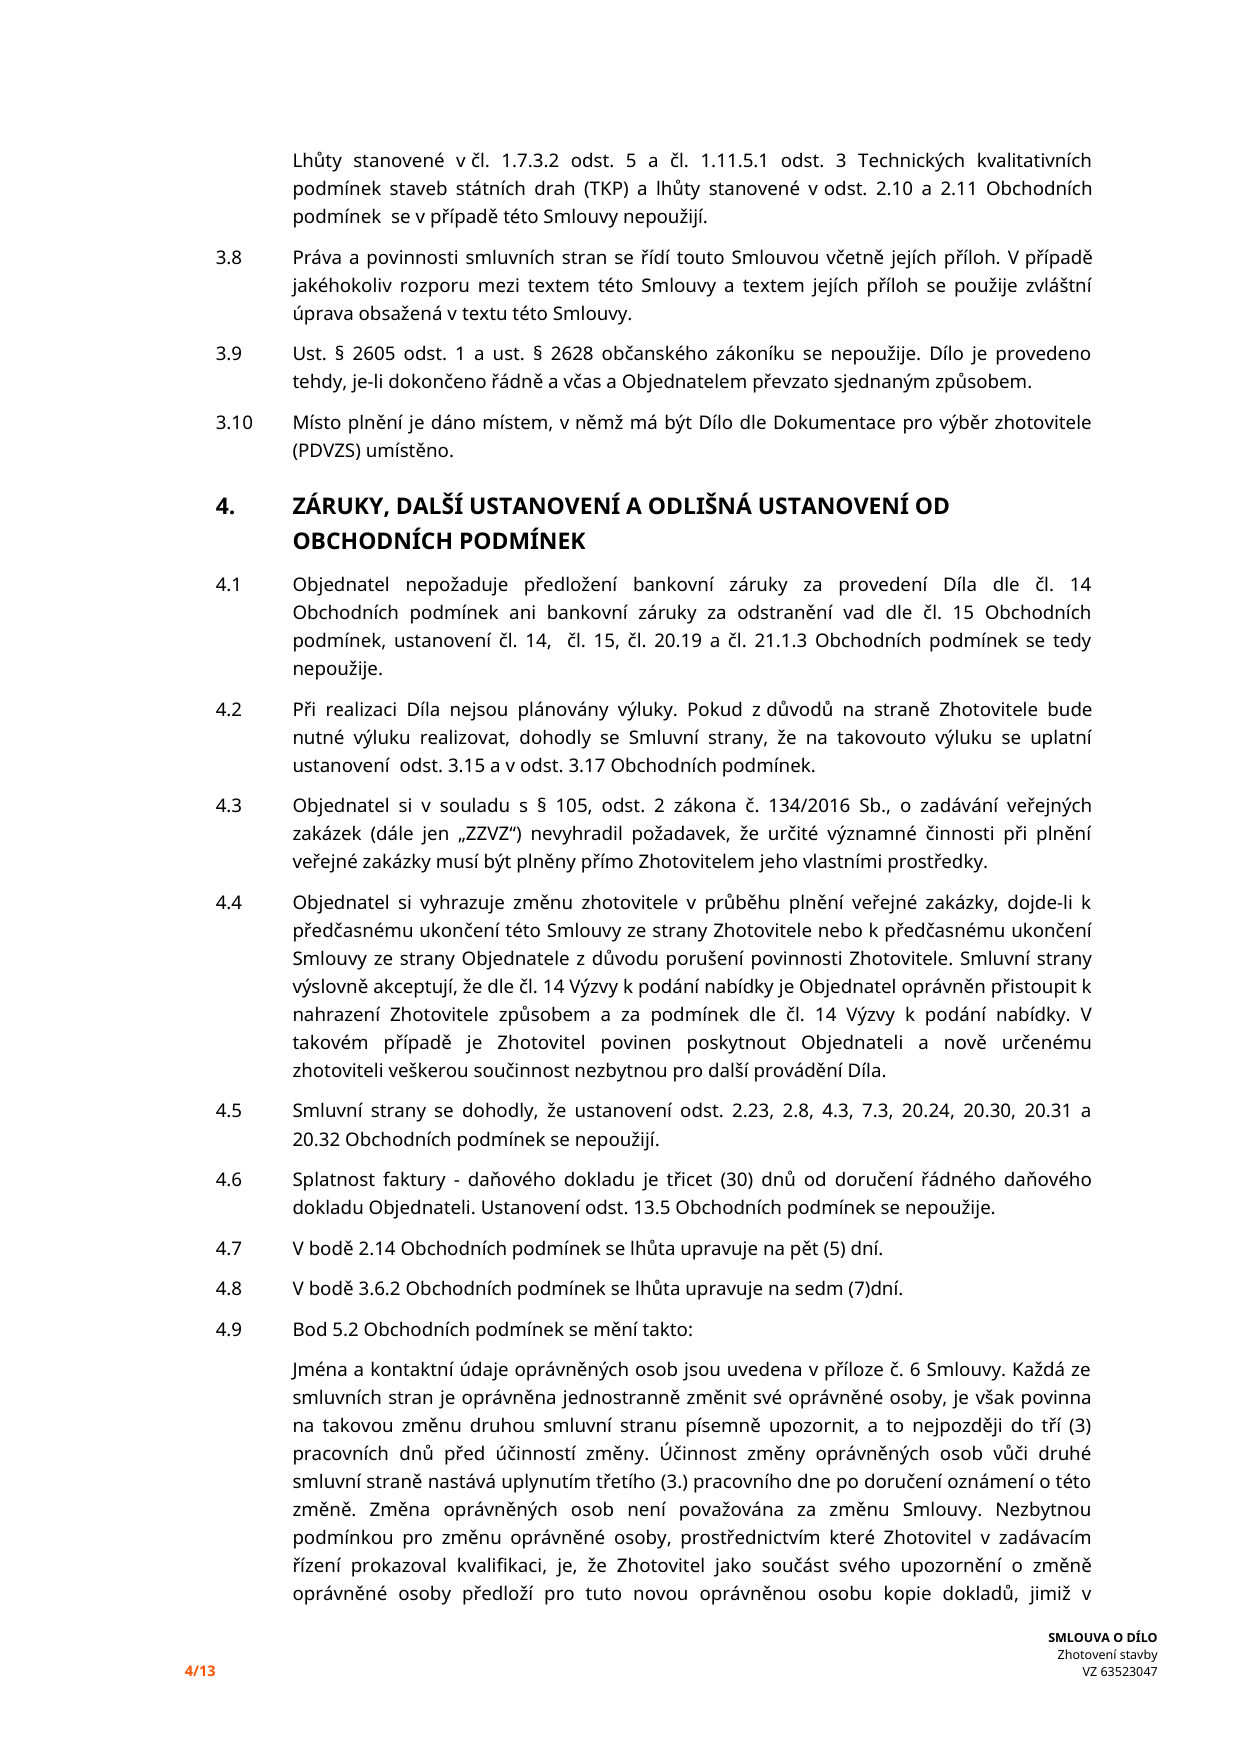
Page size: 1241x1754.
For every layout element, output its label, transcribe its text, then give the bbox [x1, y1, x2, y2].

text V bodě 2.14 Obchodních podmínek se lhůta upravuje na pět (5) dní. [216, 1235, 1093, 1260]
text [292, 1356, 1093, 1606]
text Ust. § 2605 odst. 1 a ust. § 2628 občanského zákoníku se nepoužije. Dílo je provedeno tehdy, je-li dokončeno řádně a včas a Objednatelem převzato sjednaným způsobem. [216, 341, 1093, 394]
text Lhůty stanovené v čl. 1.7.3.2 odst. 5 a čl. 1.11.5.1 odst. 3 Technických kvalitativních podmínek staveb státních drah (TKP) a lhůty stanovené v odst. 2.10 a 2.11 Obchodních podmínek se v případě této Smlouvy nepoužijí. [292, 147, 1093, 229]
text Při realizaci Díla nejsou plánovány výluky. Pokud z důvodů na straně Zhotovitele bude nutné výluku realizovat, dohodly se Smluvní strany, že na takovouto výluku se uplatní ustanovení odst. 3.15 a v odst. 3.17 Obchodních podmínek. [216, 696, 1093, 778]
text Objednatel si v souladu s § 105, odst. 2 zákona č. 134/2016 Sb., o zadávání veřejných zakázek (dále jen „ZZVZ“) nevyhradil požadavek, že určité významné činnosti při plnění veřejné zakázky musí být plněny přímo Zhotovitelem jeho vlastními prostředky. [216, 793, 1093, 874]
text ZÁRUKY, DALŠÍ USTANOVENÍ A ODLIŠNÁ USTANOVENÍ OD OBCHODNÍCH PODMÍNEK [216, 490, 1093, 556]
text V bodě 3.6.2 Obchodních podmínek se lhůta upravuje na sedm (7)dní. [216, 1275, 1093, 1301]
text Splatnost faktury - daňového dokladu je třicet (30) dnů od doručení řádného daňového dokladu Objednateli. Ustanovení odst. 13.5 Obchodních podmínek se nepoužije. [216, 1166, 1093, 1220]
text Smluvní strany se dohodly, že ustanovení odst. 2.23, 2.8, 4.3, 7.3, 20.24, 20.30, 20.31 a 20.32 Obchodních podmínek se nepoužijí. [216, 1098, 1093, 1151]
text Místo plnění je dáno místem, v němž má být Dílo dle Dokumentace pro výběr zhotovitele (PDVZS) umístěno. [216, 409, 1093, 463]
text Práva a povinnosti smluvních stran se řídí touto Smlouvou včetně jejích příloh. V případě jakéhokoliv rozporu mezi textem této Smlouvy a textem jejích příloh se použije zvláštní úprava obsažená v textu této Smlouvy. [216, 244, 1093, 326]
text Bod 5.2 Obchodních podmínek se mění takto: [216, 1316, 1093, 1341]
text Objednatel nepožaduje předložení bankovní záruky za provedení Díla dle čl. 14 Obchodních podmínek ani bankovní záruky za odstranění vad dle čl. 15 Obchodních podmínek, ustanovení čl. 14, čl. 15, čl. 20.19 a čl. 21.1.3 Obchodních podmínek se tedy nepoužije. [216, 571, 1093, 681]
text Objednatel si vyhrazuje změnu zhotovitele v průběhu plnění veřejné zakázky, dojde-li k předčasnému ukončení této Smlouvy ze strany Zhotovitele nebo k předčasnému ukončení Smlouvy ze strany Objednatele z důvodu porušení povinnosti Zhotovitele. Smluvní strany výslovně akceptují, že dle čl. 14 Výzvy k podání nabídky je Objednatel oprávněn přistoupit k nahrazení Zhotovitele způsobem a za podmínek dle čl. 14 Výzvy k podání nabídky. V takovém případě je Zhotovitel povinen poskytnout Objednateli a nově určenému zhotoviteli veškerou součinnost nezbytnou pro další provádění Díla. [216, 889, 1093, 1083]
